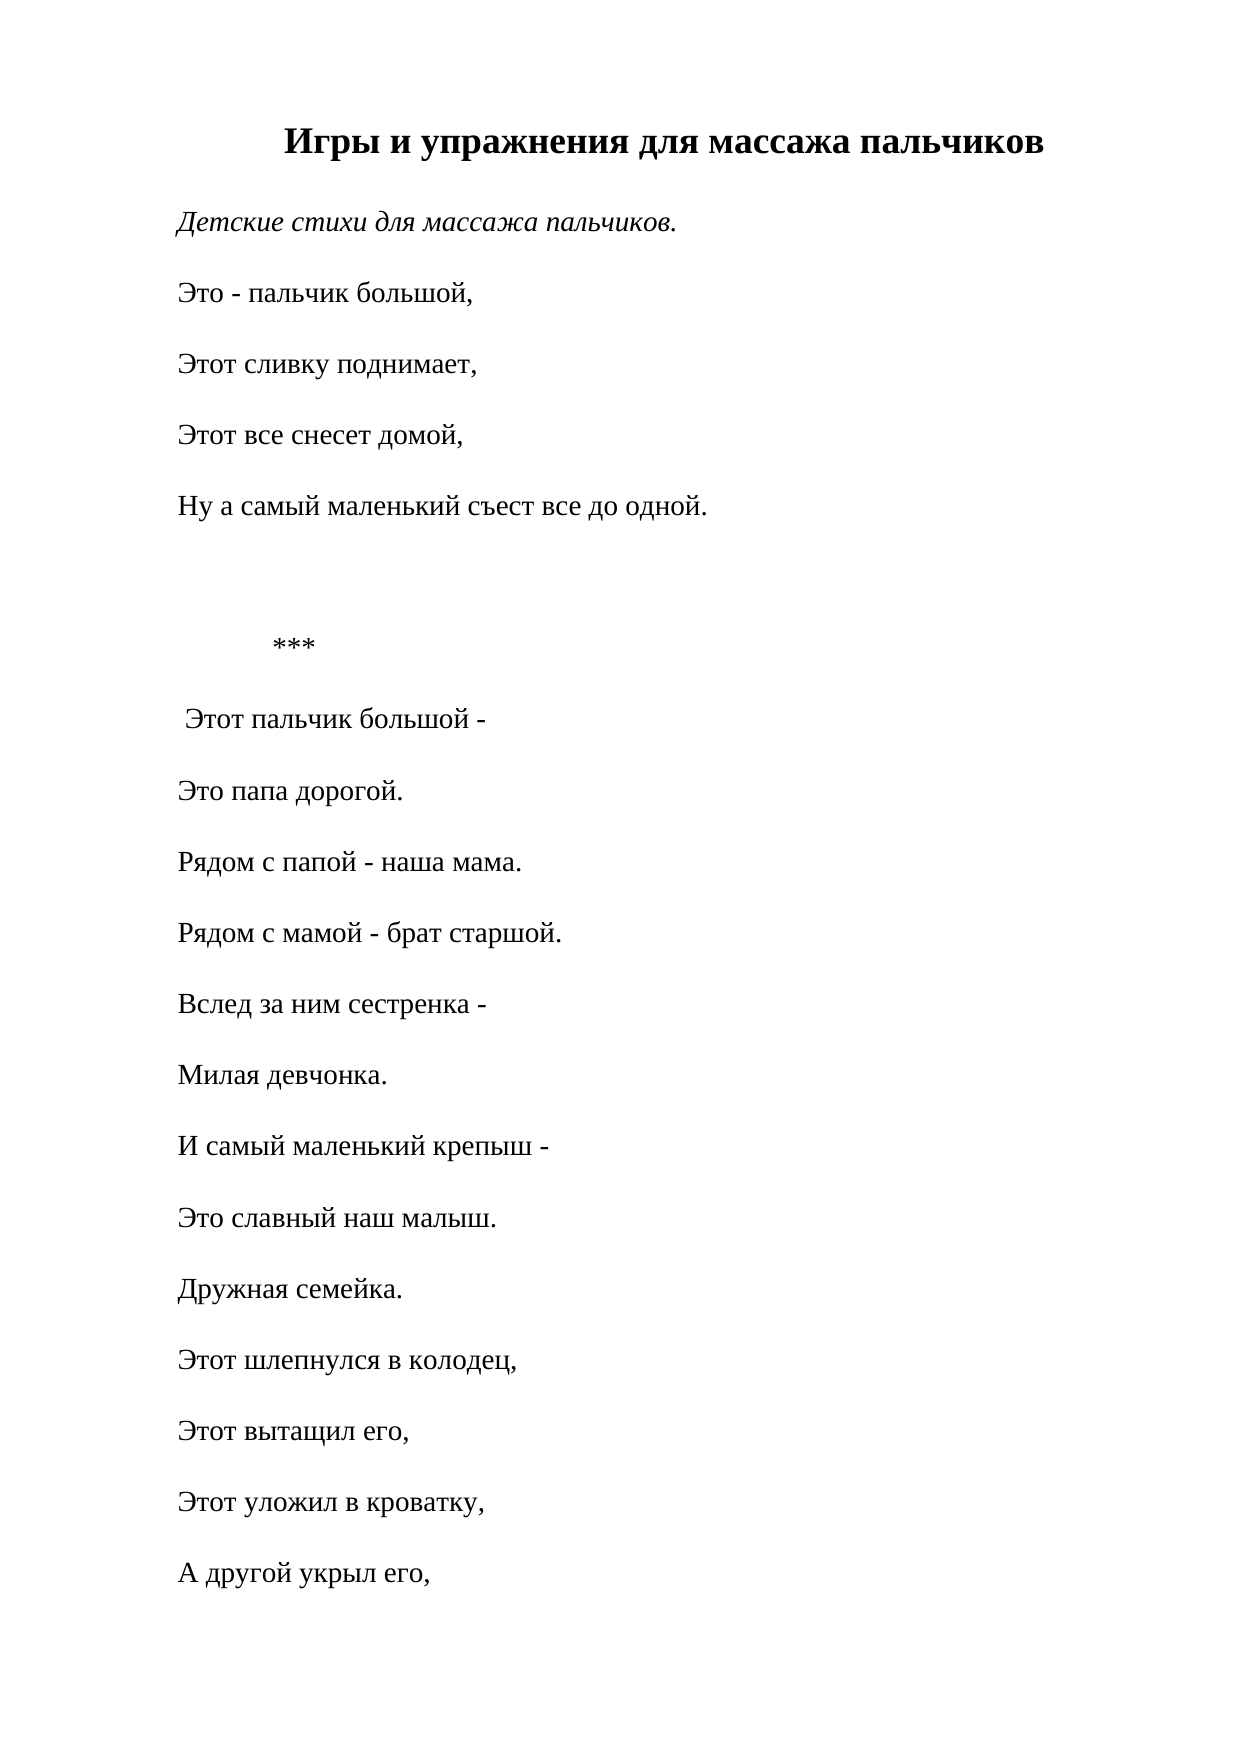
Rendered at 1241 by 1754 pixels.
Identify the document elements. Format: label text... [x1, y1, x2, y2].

text Детские стихи для массажа пальчиков. [177, 204, 1152, 237]
text А другой укрыл его, [177, 1555, 1152, 1589]
text Этот все снесет домой, [177, 417, 1152, 451]
text Вслед за ним сестренка - [177, 986, 1152, 1020]
text Ну а самый маленький съест все до одной. [177, 488, 1152, 522]
text Это - пальчик большой, [177, 275, 1152, 308]
text Это славный наш малыш. [177, 1200, 1152, 1233]
text Этот пальчик большой - [177, 702, 1152, 735]
text Этот сливку поднимает, [177, 346, 1152, 379]
text Игры и упражнения для массажа пальчиков [177, 118, 1152, 161]
text Этот уложил в кроватку, [177, 1484, 1152, 1518]
text И самый маленький крепыш - [177, 1128, 1152, 1162]
text Рядом с папой - наша мама. [177, 844, 1152, 877]
text Милая девчонка. [177, 1057, 1152, 1091]
text Этот шлепнулся в колодец, [177, 1342, 1152, 1376]
text Этот вытащил его, [177, 1413, 1152, 1447]
text Это папа дорогой. [177, 773, 1152, 806]
text Рядом с мамой - брат старшой. [177, 915, 1152, 949]
text *** [177, 631, 1152, 664]
text Дружная семейка. [177, 1271, 1152, 1304]
